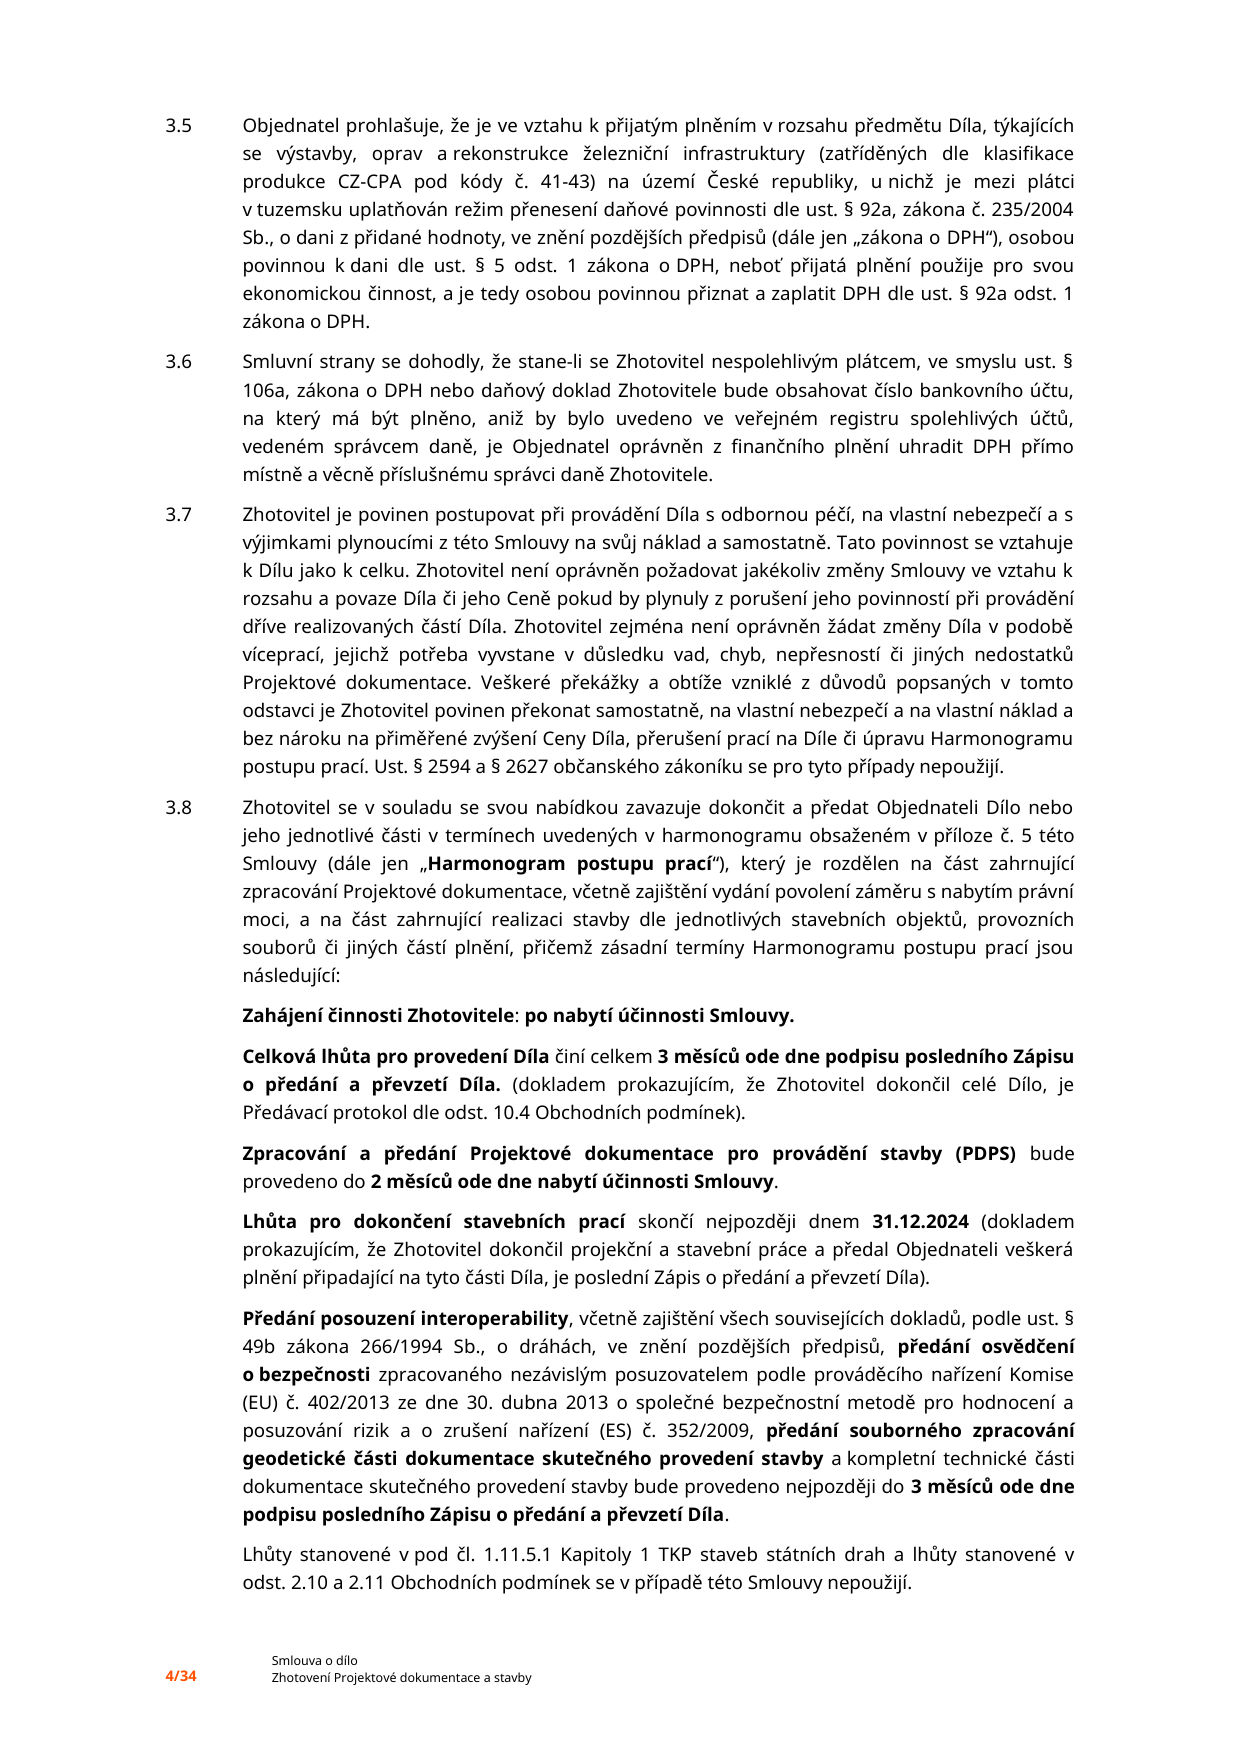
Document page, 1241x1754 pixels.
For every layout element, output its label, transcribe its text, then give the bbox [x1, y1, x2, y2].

text Smluvní strany se dohodly, že stane-li se Zhotovitel nespolehlivým plátcem, ve smyslu ust. § 106a, zákona o DPH nebo daňový doklad Zhotovitele bude obsahovat číslo bankovního účtu, na který má být plněno, aniž by bylo uvedeno ve veřejném registru spolehlivých účtů, vedeném správcem daně, je Objednatel oprávněn z finančního plnění uhradit DPH přímo místně a věcně příslušnému správci daně Zhotovitele. [165, 349, 1075, 486]
text Celková lhůta pro provedení Díla činí celkem 3 měsíců ode dne podpisu posledního Zápisu o předání a převzetí Díla. (dokladem prokazujícím, že Zhotovitel dokončil celé Dílo, je Předávací protokol dle odst. 10.4 Obchodních podmínek). [242, 1043, 1075, 1125]
text Lhůta pro dokončení stavebních prací skončí nejpozději dnem 31.12.2024 (dokladem prokazujícím, že Zhotovitel dokončil projekční a stavební práce a předal Objednateli veškerá plnění připadající na tyto části Díla, je poslední Zápis o předání a převzetí Díla). [242, 1208, 1075, 1290]
text Zpracování a předání Projektové dokumentace pro provádění stavby (PDPS) bude provedeno do 2 měsíců ode dne nabytí účinnosti Smlouvy. [242, 1140, 1075, 1193]
text Zhotovitel se v souladu se svou nabídkou zavazuje dokončit a předat Objednateli Dílo nebo jeho jednotlivé části v termínech uvedených v harmonogramu obsaženém v příloze č. 5 této Smlouvy (dále jen „Harmonogram postupu prací“), který je rozdělen na část zahrnující zpracování Projektové dokumentace, včetně zajištění vydání povolení záměru s nabytím právní moci, a na část zahrnující realizaci stavby dle jednotlivých stavebních objektů, provozních souborů či jiných částí plnění, přičemž zásadní termíny Harmonogramu postupu prací jsou následující: [165, 794, 1075, 988]
text Objednatel prohlašuje, že je ve vztahu k přijatým plněním v rozsahu předmětu Díla, týkajících se výstavby, oprav a rekonstrukce železniční infrastruktury (zatříděných dle klasifikace produkce CZ-CPA pod kódy č. 41-43) na území České republiky, u nichž je mezi plátci v tuzemsku uplatňován režim přenesení daňové povinnosti dle ust. § 92a, zákona č. 235/2004 Sb., o dani z přidané hodnoty, ve znění pozdějších předpisů (dále jen „zákona o DPH“), osobou povinnou k dani dle ust. § 5 odst. 1 zákona o DPH, neboť přijatá plnění použije pro svou ekonomickou činnost, a je tedy osobou povinnou přiznat a zaplatit DPH dle ust. § 92a odst. 1 zákona o DPH. [165, 112, 1075, 334]
text Zhotovitel je povinen postupovat při provádění Díla s odbornou péčí, na vlastní nebezpečí a s výjimkami plynoucími z této Smlouvy na svůj náklad a samostatně. Tato povinnost se vztahuje k Dílu jako k celku. Zhotovitel není oprávněn požadovat jakékoliv změny Smlouvy ve vztahu k rozsahu a povaze Díla či jeho Ceně pokud by plynuly z porušení jeho povinností při provádění dříve realizovaných částí Díla. Zhotovitel zejména není oprávněn žádat změny Díla v podobě víceprací, jejichž potřeba vyvstane v důsledku vad, chyb, nepřesností či jiných nedostatků Projektové dokumentace. Veškeré překážky a obtíže vzniklé z důvodů popsaných v tomto odstavci je Zhotovitel povinen překonat samostatně, na vlastní nebezpečí a na vlastní náklad a bez nároku na přiměřené zvýšení Ceny Díla, přerušení prací na Díle či úpravu Harmonogramu postupu prací. Ust. § 2594 a § 2627 občanského zákoníku se pro tyto případy nepoužijí. [165, 501, 1075, 779]
text Předání posouzení interoperability, včetně zajištění všech souvisejících dokladů, podle ust. § 49b zákona 266/1994 Sb., o dráhách, ve znění pozdějších předpisů, předání osvědčení o bezpečnosti zpracovaného nezávislým posuzovatelem podle prováděcího nařízení Komise (EU) č. 402/2013 ze dne 30. dubna 2013 o společné bezpečnostní metodě pro hodnocení a posuzování rizik a o zrušení nařízení (ES) č. 352/2009, předání souborného zpracování geodetické části dokumentace skutečného provedení stavby a kompletní technické části dokumentace skutečného provedení stavby bude provedeno nejpozději do 3 měsíců ode dne podpisu posledního Zápisu o předání a převzetí Díla. [242, 1305, 1075, 1527]
text Zahájení činnosti Zhotovitele: po nabytí účinnosti Smlouvy. [242, 1003, 1075, 1028]
text Lhůty stanovené v pod čl. 1.11.5.1 Kapitoly 1 TKP staveb státních drah a lhůty stanovené v odst. 2.10 a 2.11 Obchodních podmínek se v případě této Smlouvy nepoužijí. [242, 1542, 1075, 1595]
